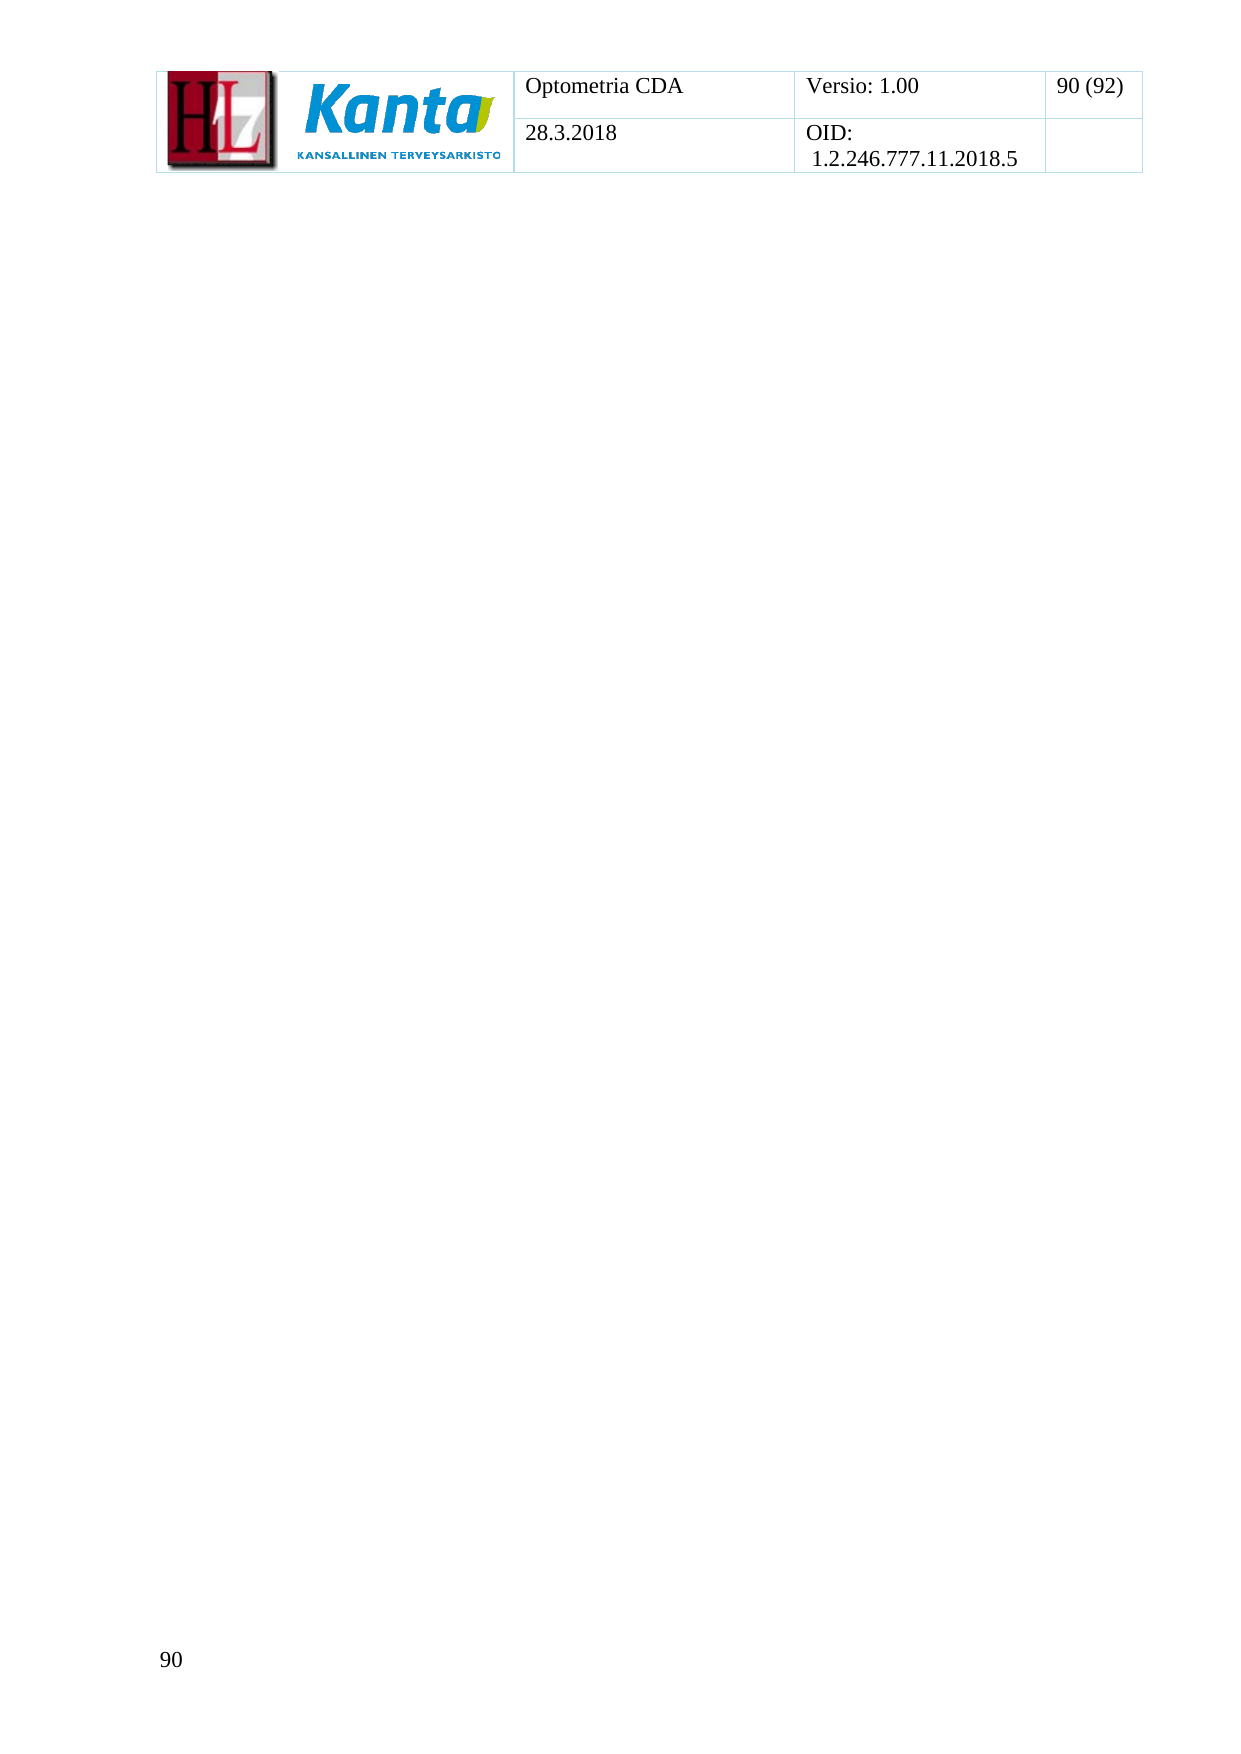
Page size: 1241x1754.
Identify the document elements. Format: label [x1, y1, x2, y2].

picture [167, 71, 279, 171]
picture [323, 84, 337, 100]
picture [297, 84, 501, 159]
